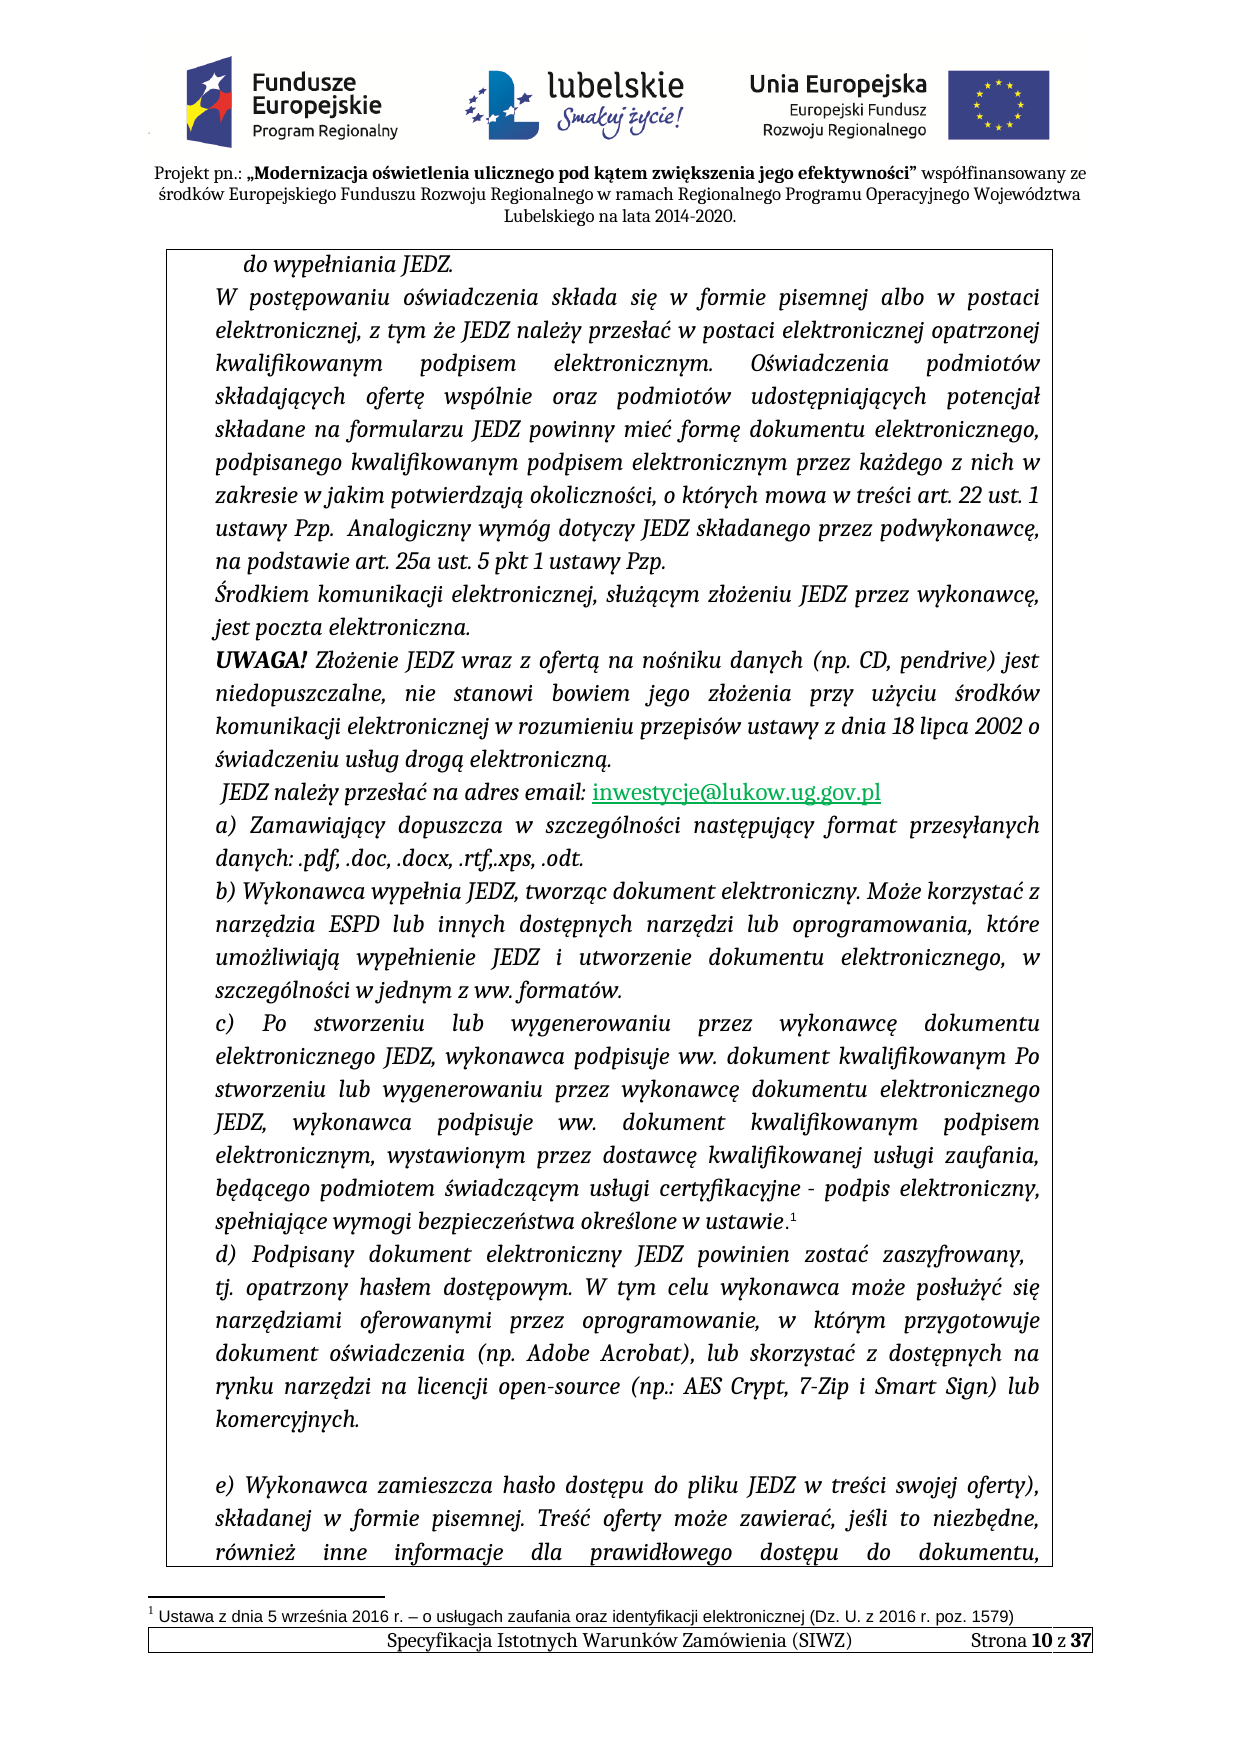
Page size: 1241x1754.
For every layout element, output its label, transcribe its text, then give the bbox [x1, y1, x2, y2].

picture [147, 33, 1092, 163]
